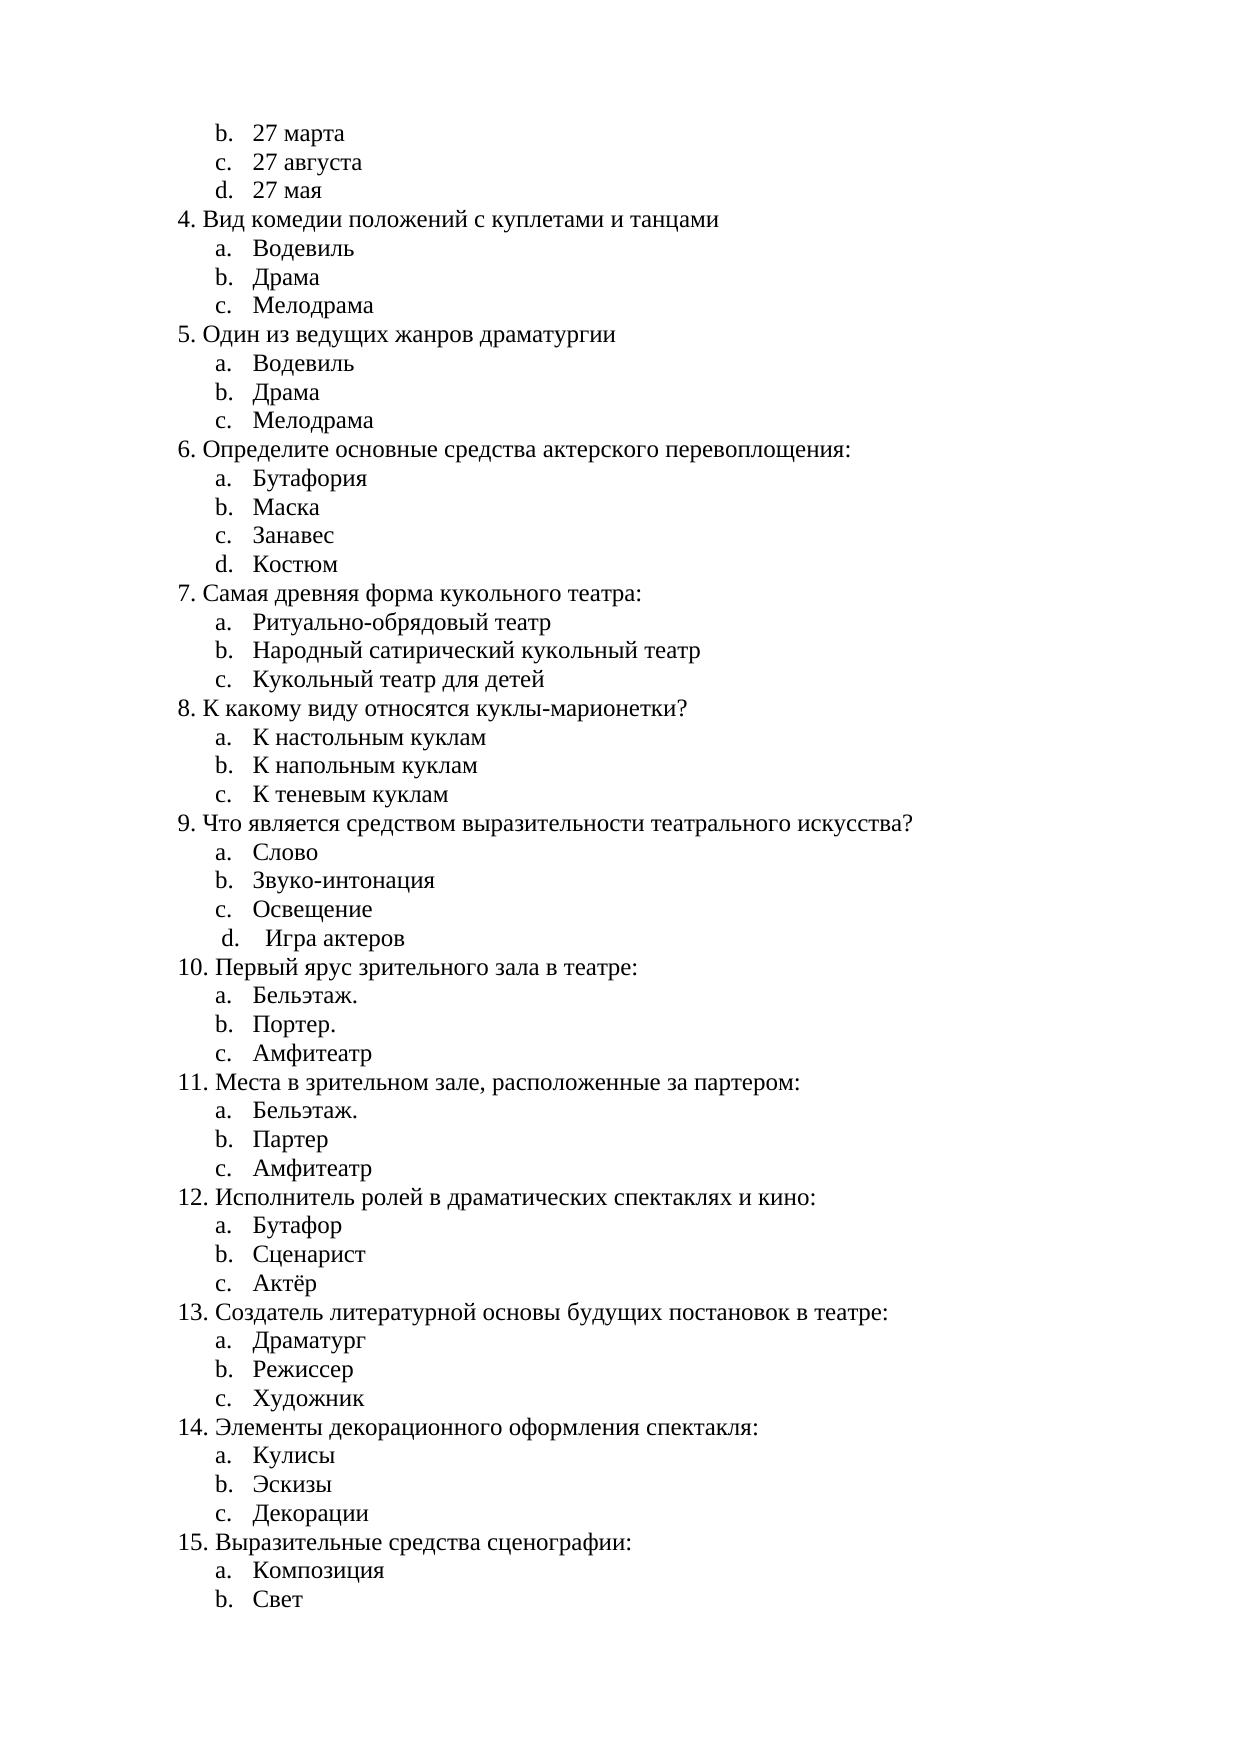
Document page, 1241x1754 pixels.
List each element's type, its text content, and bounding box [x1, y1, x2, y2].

list Сценарист [215, 1239, 1152, 1268]
list Драма [215, 262, 1152, 291]
list 27 мая [215, 176, 1152, 204]
list Мелодрама [215, 406, 1152, 434]
list Бутафория [215, 463, 1152, 492]
text 12. Исполнитель ролей в драматических спектаклях и кино: [177, 1182, 1152, 1211]
list Кукольный театр для детей [215, 664, 1152, 693]
list 27 марта [215, 118, 1152, 147]
text d. Игра актеров [177, 923, 1152, 952]
list Костюм [215, 549, 1152, 578]
text 9. Что является средством выразительности театрального искусства? [177, 808, 1152, 837]
text 14. Элементы декорационного оформления спектакля: [177, 1412, 1152, 1441]
list Мелодрама [215, 291, 1152, 319]
list Народный сатирический кукольный театр [215, 636, 1152, 664]
list Драматург [215, 1326, 1152, 1354]
text 10. Первый ярус зрительного зала в театре: [177, 952, 1152, 981]
list Водевиль [215, 233, 1152, 262]
text 6. Определите основные средства актерского перевоплощения: [177, 434, 1152, 463]
text 7. Самая древняя форма кукольного театра: [177, 578, 1152, 607]
text 5. Один из ведущих жанров драматургии [177, 319, 1152, 348]
list Амфитеатр [215, 1038, 1152, 1067]
list Кулисы [215, 1441, 1152, 1469]
list Бельэтаж. [215, 981, 1152, 1009]
list Слово [215, 837, 1152, 866]
list Амфитеатр [215, 1153, 1152, 1182]
list Эскизы [215, 1469, 1152, 1498]
list Композиция [215, 1556, 1152, 1584]
list К теневым куклам [215, 779, 1152, 808]
text 13. Создатель литературной основы будущих постановок в театре: [177, 1297, 1152, 1326]
list Водевиль [215, 348, 1152, 377]
list Драма [215, 377, 1152, 406]
list Портер. [215, 1009, 1152, 1038]
list Ритуально-обрядовый театр [215, 607, 1152, 636]
text 8. К какому виду относятся куклы-марионетки? [177, 693, 1152, 722]
list Свет [215, 1584, 1152, 1613]
list Актёр [215, 1268, 1152, 1297]
list Маска [215, 492, 1152, 521]
list Бельэтаж. [215, 1096, 1152, 1124]
list Звуко-интонация [215, 866, 1152, 894]
text 4. Вид комедии положений с куплетами и танцами [177, 204, 1152, 233]
text 15. Выразительные средства сценографии: [177, 1527, 1152, 1556]
list К настольным куклам [215, 722, 1152, 751]
text 11. Места в зрительном зале, расположенные за партером: [177, 1067, 1152, 1096]
list Декорации [215, 1498, 1152, 1527]
list Художник [215, 1383, 1152, 1412]
list Занавес [215, 521, 1152, 549]
list Партер [215, 1124, 1152, 1153]
list Бутафор [215, 1211, 1152, 1239]
list К напольным куклам [215, 751, 1152, 779]
list 27 августа [215, 147, 1152, 176]
list Освещение [215, 894, 1152, 923]
list Режиссер [215, 1354, 1152, 1383]
